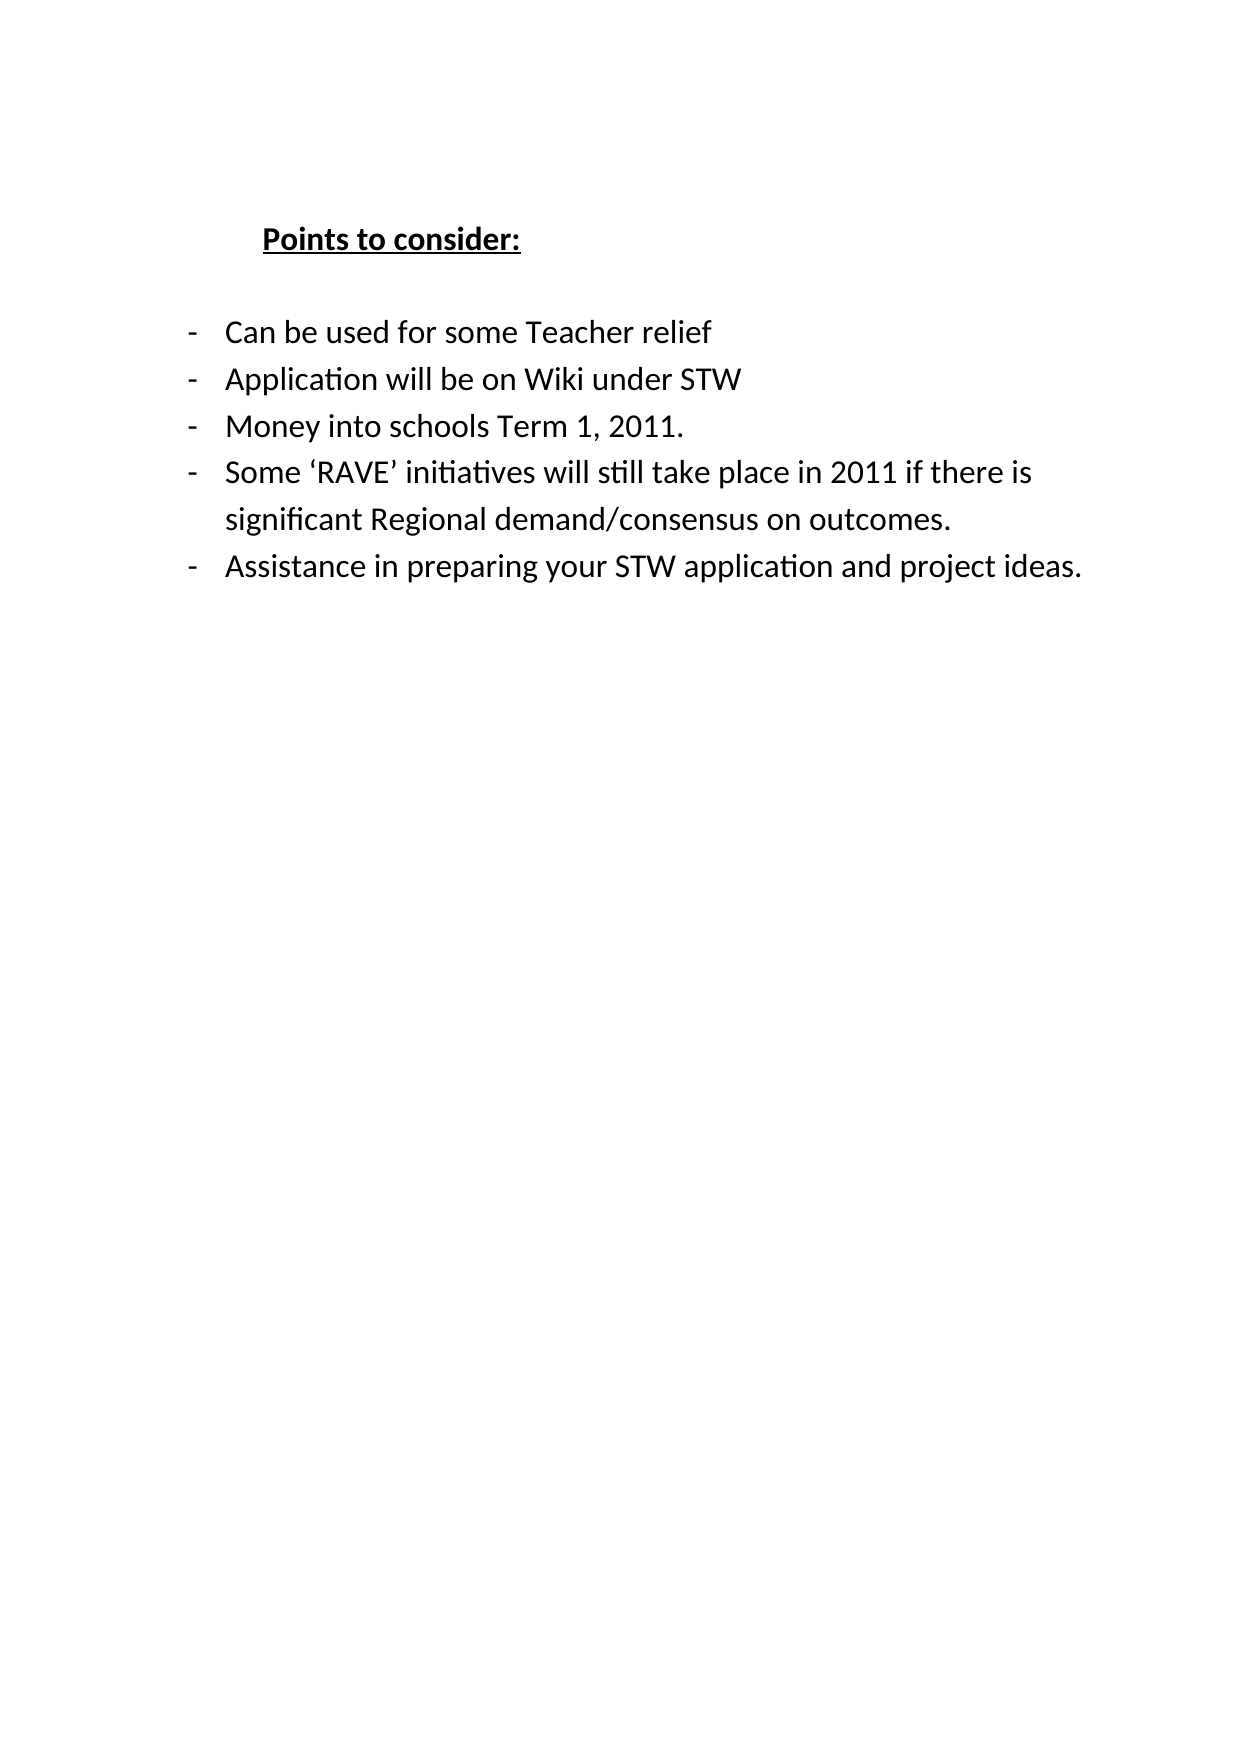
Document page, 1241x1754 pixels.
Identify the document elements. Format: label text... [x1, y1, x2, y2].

list Some ‘RAVE’ initiatives will still take place in 2011 if there is significant Regional demand/consensus on outcomes. [187, 451, 1090, 539]
list Assistance in preparing your STW application and project ideas. [187, 545, 1090, 586]
list Application will be on Wiki under STW [187, 358, 1090, 399]
list Can be used for some Teacher relief [187, 311, 1090, 352]
list Money into schools Term 1, 2011. [187, 405, 1090, 445]
list Points to consider: [262, 218, 1090, 258]
